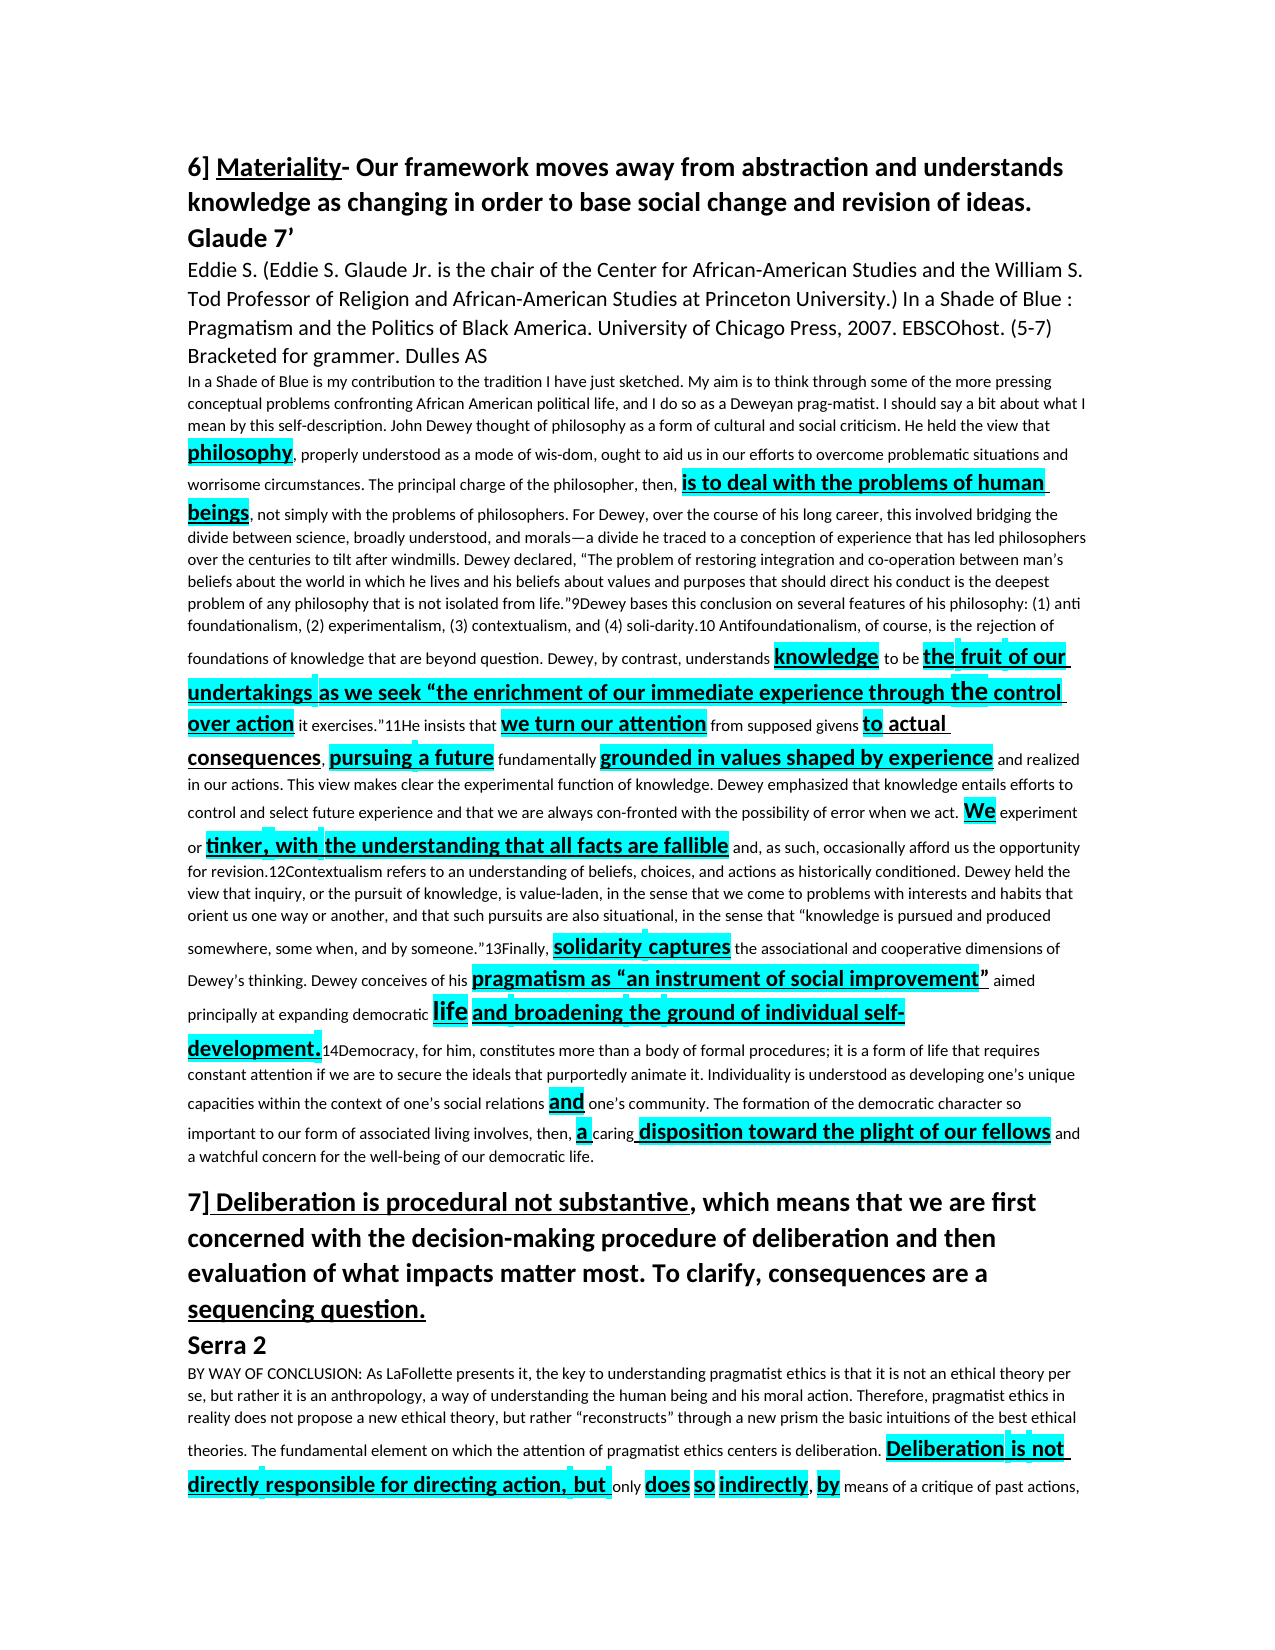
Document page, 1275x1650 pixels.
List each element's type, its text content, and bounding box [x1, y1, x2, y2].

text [187, 1363, 1087, 1499]
text In a Shade of Blue is my contribution to the tradition I have just sketched. My aim is to think through some of the more pressing conceptual problems confronting African American political life, and I do so as a Deweyan prag-matist. I should say a bit about what I mean by this self-description. John Dewey thought of philosophy as a form of cultural and social criticism. He held the view that philosophy, properly understood as a mode of wis-dom, ought to aid us in our efforts to overcome problematic situations and worrisome circumstances. The principal charge of the philosopher, then, is to deal with the problems of human beings, not simply with the problems of philosophers. For Dewey, over the course of his long career, this involved bridging the divide between science, broadly understood, and morals—a divide he traced to a conception of experience that has led philosophers over the centuries to tilt after windmills. Dewey declared, “The problem of restoring integration and co-operation between man’s beliefs about the world in which he lives and his beliefs about values and purposes that should direct his conduct is the deepest problem of any philosophy that is not isolated from life.”9Dewey bases this conclusion on several features of his philosophy: (1) anti foundationalism, (2) experimentalism, (3) contextualism, and (4) soli-darity.10 Antifoundationalism, of course, is the rejection of foundations of knowledge that are beyond question. Dewey, by contrast, understands knowledge to be the fruit of our undertakings as we seek “the enrichment of our immediate experience through the control over action it exercises.”11He insists that we turn our attention from supposed givens to actual consequences, pursuing a future fundamentally grounded in values shaped by experience and realized in our actions. This view makes clear the experimental function of knowledge. Dewey emphasized that knowledge entails efforts to control and select future experience and that we are always con-fronted with the possibility of error when we act. We experiment or tinker, with the understanding that all facts are fallible and, as such, occasionally afford us the opportunity for revision.12Contextualism refers to an understanding of beliefs, choices, and actions as historically conditioned. Dewey held the view that inquiry, or the pursuit of knowledge, is value-laden, in the sense that we come to problems with interests and habits that orient us one way or another, and that such pursuits are also situational, in the sense that “knowledge is pursued and produced somewhere, some when, and by someone.”13Finally, solidarity captures the associational and cooperative dimensions of Dewey’s thinking. Dewey conceives of his pragmatism as “an instrument of social improvement” aimed principally at expanding democratic life and broadening the ground of individual self-development.14Democracy, for him, constitutes more than a body of formal procedures; it is a form of life that requires constant attention if we are to secure the ideals that purportedly animate it. Individuality is understood as developing one’s unique capacities within the context of one’s social relations and one’s community. The formation of the democratic character so important to our form of associated living involves, then, a caring disposition toward the plight of our fellows and a watchful concern for the well-being of our democratic life. [187, 371, 1087, 1167]
subtitle 6] Materiality- Our framework moves away from abstraction and understands knowledge as changing in order to base social change and revision of ideas. Glaude 7’ Eddie S. (Eddie S. Glaude Jr. is the chair of the Center for African-American Studies and the William S. Tod Professor of Religion and African-American Studies at Princeton University.) In a Shade of Blue : Pragmatism and the Politics of Black America. University of Chicago Press, 2007. EBSCOhost. (5-7) Bracketed for grammer. Dulles AS [187, 150, 1087, 369]
subtitle 7] Deliberation is procedural not substantive, which means that we are first concerned with the decision-making procedure of deliberation and then evaluation of what impacts matter most. To clarify, consequences are a sequencing question. Serra 2 [187, 1185, 1087, 1361]
